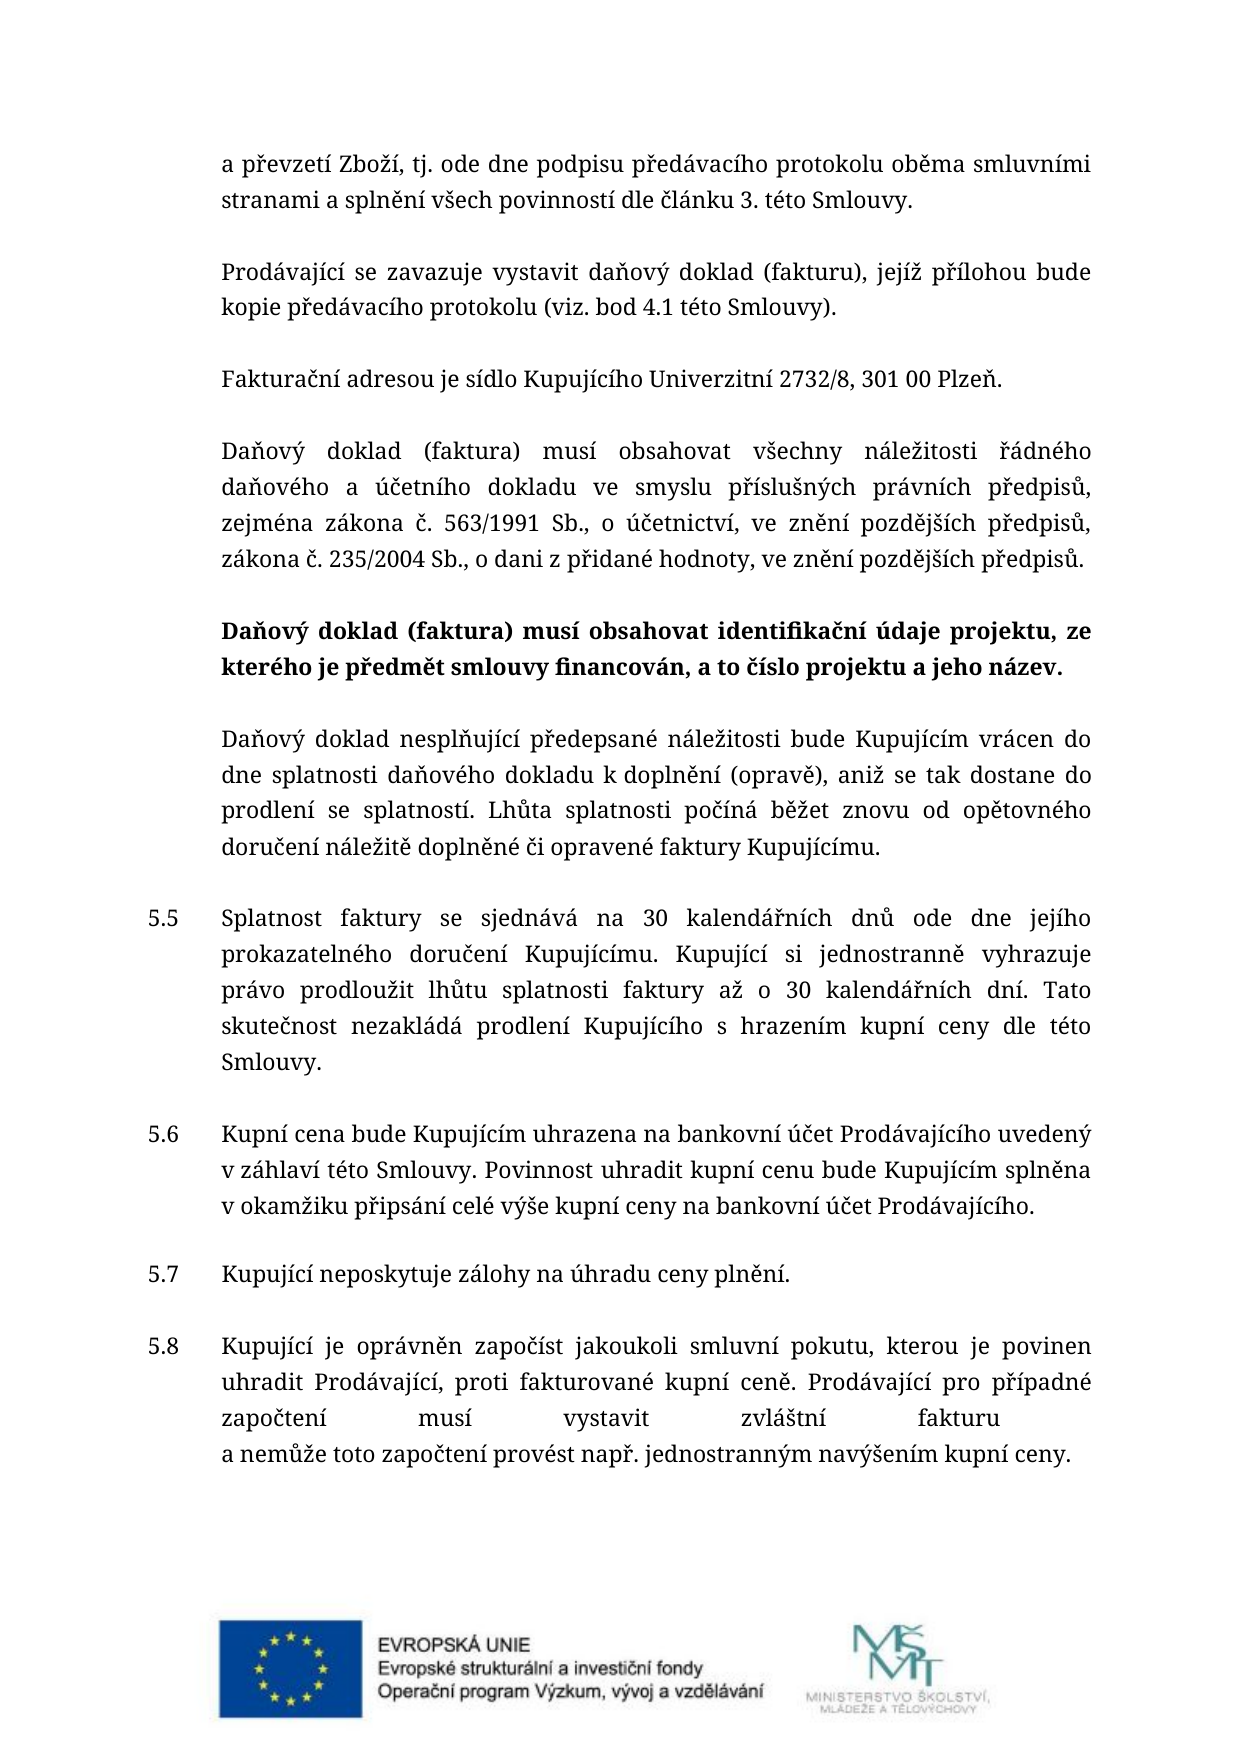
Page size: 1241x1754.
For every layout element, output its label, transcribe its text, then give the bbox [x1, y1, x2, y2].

text Daňový doklad (faktura) musí obsahovat identifikační údaje projektu, ze kterého je předmět smlouvy financován, a to číslo projektu a jeho název. [221, 615, 1093, 682]
text 5.5 Splatnost faktury se sjednává na 30 kalendářních dnů ode dne jejího prokazatelného doručení Kupujícímu. Kupující si jednostranně vyhrazuje právo prodloužit lhůtu splatnosti faktury až o 30 kalendářních dní. Tato skutečnost nezakládá prodlení Kupujícího s hrazením kupní ceny dle této Smlouvy. [148, 902, 1093, 1077]
picture [147, 1572, 1068, 1754]
text Daňový doklad (faktura) musí obsahovat všechny náležitosti řádného daňového a účetního dokladu ve smyslu příslušných právních předpisů, zejména zákona č. 563/1991 Sb., o účetnictví, ve znění pozdějších předpisů, zákona č. 235/2004 Sb., o dani z přidané hodnoty, ve znění pozdějších předpisů. [221, 435, 1093, 574]
text Daňový doklad nesplňující předepsané náležitosti bude Kupujícím vrácen do dne splatnosti daňového dokladu k doplnění (opravě), aniž se tak dostane do prodlení se splatností. Lhůta splatnosti počíná běžet znovu od opětovného doručení náležitě doplněné či opravené faktury Kupujícímu. [221, 723, 1093, 862]
text 5.6 Kupní cena bude Kupujícím uhrazena na bankovní účet Prodávajícího uvedený v záhlaví této Smlouvy. Povinnost uhradit kupní cenu bude Kupujícím splněna v okamžiku připsání celé výše kupní ceny na bankovní účet Prodávajícího. [148, 1118, 1093, 1221]
text Prodávající se zavazuje vystavit daňový doklad (fakturu), jejíž přílohou bude kopie předávacího protokolu (viz. bod 4.1 této Smlouvy). [221, 255, 1093, 323]
text Fakturační adresou je sídlo Kupujícího Univerzitní 2732/8, 301 00 Plzeň. [221, 363, 1093, 394]
text 5.7 Kupující neposkytuje zálohy na úhradu ceny plnění. [148, 1258, 1093, 1289]
text 5.8 Kupující je oprávněn započíst jakoukoli smluvní pokutu, kterou je povinen uhradit Prodávající, proti fakturované kupní ceně. Prodávající pro případné započtení musí vystavit zvláštní fakturu a nemůže toto započtení provést např. jednostranným navýšením kupní ceny. [148, 1330, 1093, 1469]
